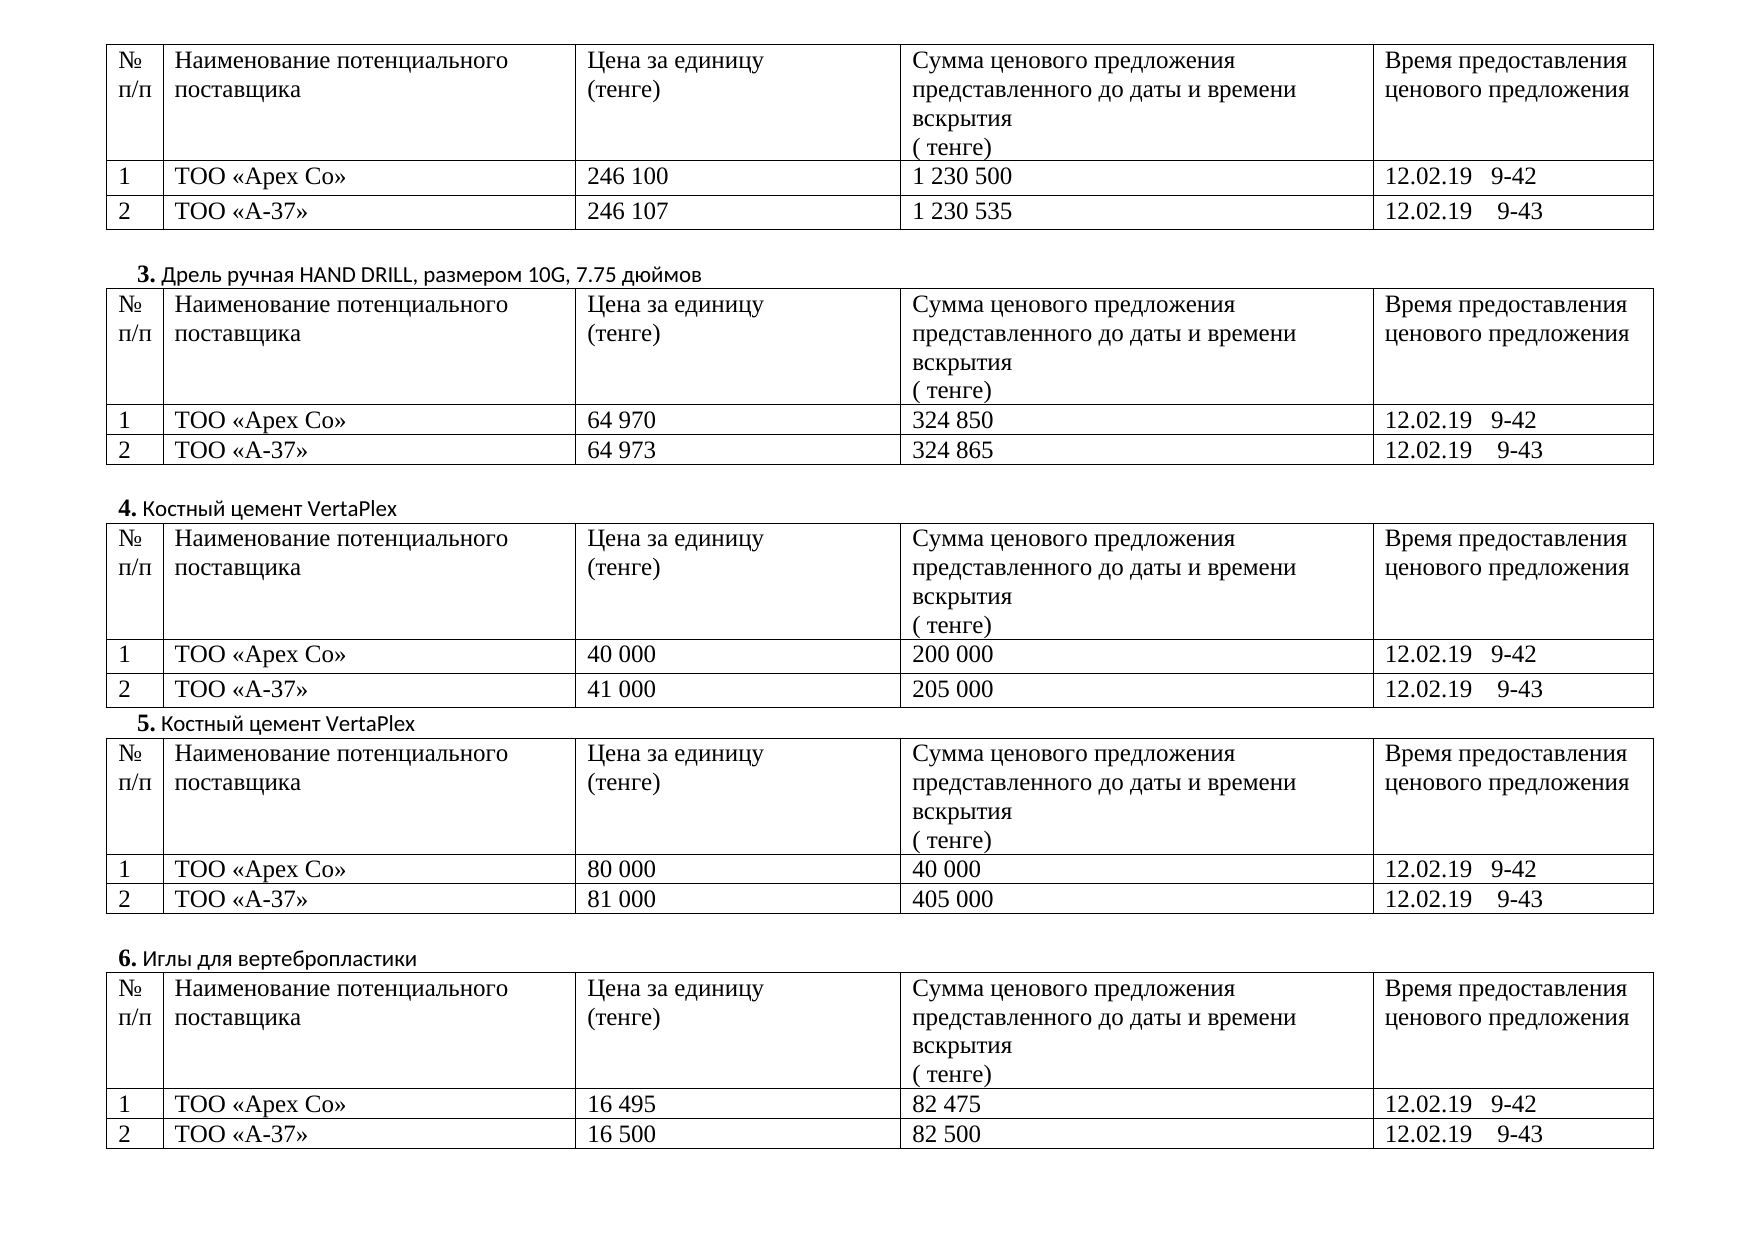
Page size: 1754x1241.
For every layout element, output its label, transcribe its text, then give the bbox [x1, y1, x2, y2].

table_cell ТОО «А-37» [164, 674, 575, 707]
table_cell 246 100 [576, 161, 900, 195]
table_header № п/п [107, 289, 163, 404]
table_cell 64 973 [576, 435, 900, 464]
table_cell 12.02.19 9-43 [1374, 435, 1653, 464]
table_header № п/п [107, 45, 163, 160]
table_cell ТОО «Арех Со» [164, 640, 575, 673]
table_cell ТОО «Арех Со» [164, 161, 575, 195]
table_cell ТОО «Арех Со» [164, 855, 575, 883]
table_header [1374, 45, 1653, 160]
text 5. Костный цемент VertaPlex [118, 708, 1636, 737]
table_header Наименование потенциального поставщика [164, 739, 575, 853]
table_cell 200 000 [901, 640, 1373, 673]
table_cell 1 [107, 161, 163, 195]
table_cell 12.02.19 9-43 [1374, 1119, 1653, 1147]
table_cell 324 850 [901, 405, 1373, 434]
table_cell 1 230 535 [901, 196, 1373, 229]
table_header Время предоставления ценового предложения [1374, 289, 1653, 404]
table_cell 246 107 [576, 196, 900, 229]
table_cell 2 [107, 1119, 163, 1147]
table_header Cумма ценового предложения представленного до даты и времени вскрытия ( тенге) [901, 289, 1373, 404]
table_cell 12.02.19 9-43 [1374, 196, 1653, 229]
table_header Цена за единицу (тенге) [576, 973, 900, 1088]
table_cell 82 500 [901, 1119, 1373, 1147]
table_header № п/п [107, 973, 163, 1088]
table_cell 205 000 [901, 674, 1373, 707]
table_cell 16 500 [576, 1119, 900, 1147]
text 3. Дрель ручная HAND DRILL, размером 10G, 7.75 дюймов [118, 259, 1636, 288]
table_cell 12.02.19 9-42 [1374, 161, 1653, 195]
table_cell 12.02.19 9-42 [1374, 405, 1653, 434]
table_cell 2 [107, 884, 163, 913]
table_header Время предоставления ценового предложения [1374, 739, 1653, 853]
table_cell 1 230 500 [901, 161, 1373, 195]
table_header Цена за единицу (тенге) [576, 524, 900, 638]
table_cell ТОО «А-37» [164, 884, 575, 913]
text 6. Иглы для вертебропластики [118, 943, 1636, 972]
table_cell 405 000 [901, 884, 1373, 913]
table_cell ТОО «Арех Со» [164, 1089, 575, 1118]
table_cell 82 475 [901, 1089, 1373, 1118]
table_cell 12.02.19 9-43 [1374, 884, 1653, 913]
table_header № п/п [107, 739, 163, 853]
table_header Cумма ценового предложения представленного до даты и времени вскрытия ( тенге) [901, 739, 1373, 853]
table_cell 1 [107, 640, 163, 673]
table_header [901, 45, 1373, 160]
table_cell 2 [107, 435, 163, 464]
table_cell 2 [107, 674, 163, 707]
table_cell 12.02.19 9-42 [1374, 855, 1653, 883]
table_cell 40 000 [901, 855, 1373, 883]
table_cell 64 970 [576, 405, 900, 434]
table_header Cумма ценового предложения представленного до даты и времени вскрытия ( тенге) [901, 973, 1373, 1088]
table_header Наименование потенциального поставщика [164, 289, 575, 404]
table_header Cумма ценового предложения представленного до даты и времени вскрытия ( тенге) [901, 524, 1373, 638]
table_header Наименование потенциального поставщика [164, 973, 575, 1088]
table_header Цена за единицу (тенге) [576, 45, 900, 160]
table_header Время предоставления ценового предложения [1374, 973, 1653, 1088]
table_cell 1 [107, 855, 163, 883]
table_cell 81 000 [576, 884, 900, 913]
table_cell 12.02.19 9-43 [1374, 674, 1653, 707]
table_header Время предоставления ценового предложения [1374, 524, 1653, 638]
table_cell 324 865 [901, 435, 1373, 464]
table_cell 12.02.19 9-42 [1374, 1089, 1653, 1118]
table_cell 1 [107, 1089, 163, 1118]
table_header Цена за единицу (тенге) [576, 739, 900, 853]
text 4. Костный цемент VertaPlex [118, 493, 1636, 522]
table_cell 12.02.19 9-42 [1374, 640, 1653, 673]
table_cell ТОО «А-37» [164, 435, 575, 464]
table_header Цена за единицу (тенге) [576, 289, 900, 404]
table_header № п/п [107, 524, 163, 638]
table_cell 1 [107, 405, 163, 434]
table_cell ТОО «А-37» [164, 1119, 575, 1147]
table_cell 80 000 [576, 855, 900, 883]
table_cell ТОО «Арех Со» [164, 405, 575, 434]
table_cell 2 [107, 196, 163, 229]
table_cell 41 000 [576, 674, 900, 707]
table_header Наименование потенциального поставщика [164, 524, 575, 638]
table_header Наименование потенциального поставщика [164, 45, 575, 160]
table_cell 40 000 [576, 640, 900, 673]
table_cell ТОО «А-37» [164, 196, 575, 229]
table_cell 16 495 [576, 1089, 900, 1118]
